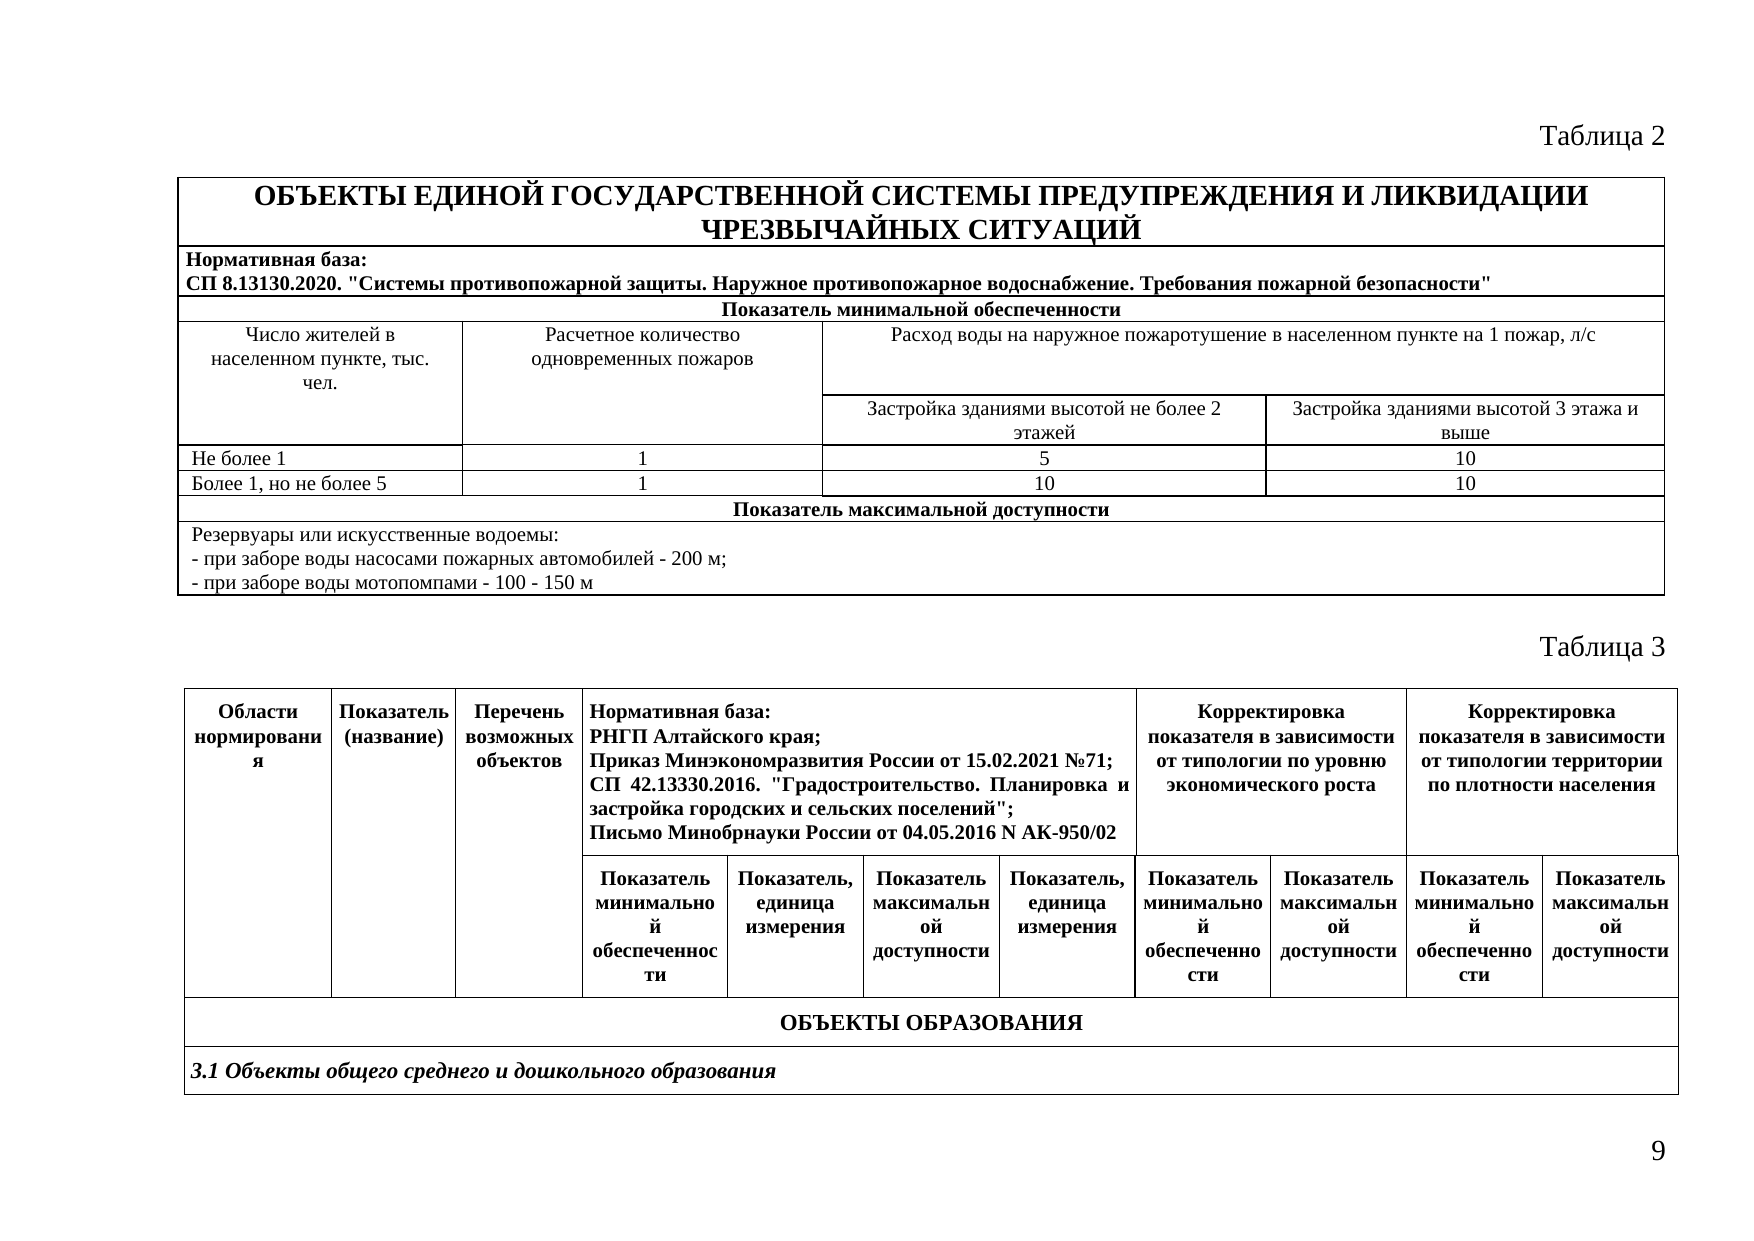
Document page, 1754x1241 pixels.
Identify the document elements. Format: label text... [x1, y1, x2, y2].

table_cell Показатель минимальной обеспеченности [583, 856, 727, 997]
table_cell 1 [463, 471, 822, 495]
table_cell Показатель, единица измерения [1000, 856, 1134, 997]
table_header Перечень возможных объектов [456, 689, 582, 997]
table_header Показатель (название) [332, 689, 455, 997]
table_header Нормативная база: РНГП Алтайского края; Приказ Минэкономразвития России от 15.02.2021 №71; СП 42.13330.2016. "Градостроительство. Планировка и застройка городских и сельских поселений"; Письмо Минобрнауки России от 04.05.2016 N АК-950/02 [583, 689, 1136, 854]
table_cell 3.1 Объекты общего среднего и дошкольного образования [185, 1047, 1678, 1094]
table_cell Показатель максимальной доступности [864, 856, 999, 997]
table_cell Нормативная база: СП 8.13130.2020. "Системы противопожарной защиты. Наружное противопожарное водоснабжение. Требования пожарной безопасности" [179, 247, 1664, 295]
table_header Корректировка показателя в зависимости от типологии по уровню экономического роста [1137, 689, 1406, 854]
table_cell Расход воды на наружное пожаротушение в населенном пункте на 1 пожар, л/с [823, 322, 1664, 394]
table_cell Показатель максимальной доступности [1543, 856, 1678, 997]
table_cell 1 [463, 445, 822, 470]
table_cell 10 [1267, 471, 1664, 495]
table_cell Не более 1 [179, 446, 462, 470]
table_cell Застройка зданиями высотой 3 этажа и выше [1267, 396, 1664, 444]
table_header ОБЪЕКТЫ ЕДИНОЙ ГОСУДАРСТВЕННОЙ СИСТЕМЫ ПРЕДУПРЕЖДЕНИЯ И ЛИКВИДАЦИИ ЧРЕЗВЫЧАЙНЫХ СИТУАЦИЙ [179, 178, 1664, 245]
table_cell Показатель минимальной обеспеченности [1407, 856, 1542, 997]
table_cell 10 [823, 471, 1265, 495]
table_cell Показатель минимальной обеспеченности [1136, 856, 1270, 997]
table_cell Показатель максимальной доступности [179, 496, 1664, 521]
table_cell Более 1, но не более 5 [179, 471, 462, 495]
text Таблица 2 [177, 118, 1665, 152]
table_cell ОБЪЕКТЫ ОБРАЗОВАНИЯ [185, 998, 1678, 1046]
table_cell Расчетное количество одновременных пожаров [463, 322, 822, 444]
table_cell Показатель максимальной доступности [1271, 856, 1406, 997]
table_cell Показатель минимальной обеспеченности [179, 297, 1664, 321]
table_header Корректировка показателя в зависимости от типологии территории по плотности населения [1407, 689, 1677, 854]
table_cell 10 [1267, 446, 1664, 470]
text Таблица 3 [177, 629, 1665, 663]
table_cell Резервуары или искусственные водоемы: - при заборе воды насосами пожарных автомобилей - 200 м; - при заборе воды мотопомпами - 100 - 150 м [179, 522, 1664, 594]
table_cell [179, 394, 462, 444]
table_header Области нормирования [185, 689, 331, 997]
table_cell Показатель, единица измерения [728, 856, 863, 997]
table_cell 5 [823, 446, 1265, 470]
table_cell Число жителей в населенном пункте, тыс. чел. [179, 322, 462, 394]
table_cell Застройка зданиями высотой не более 2 этажей [823, 396, 1265, 444]
